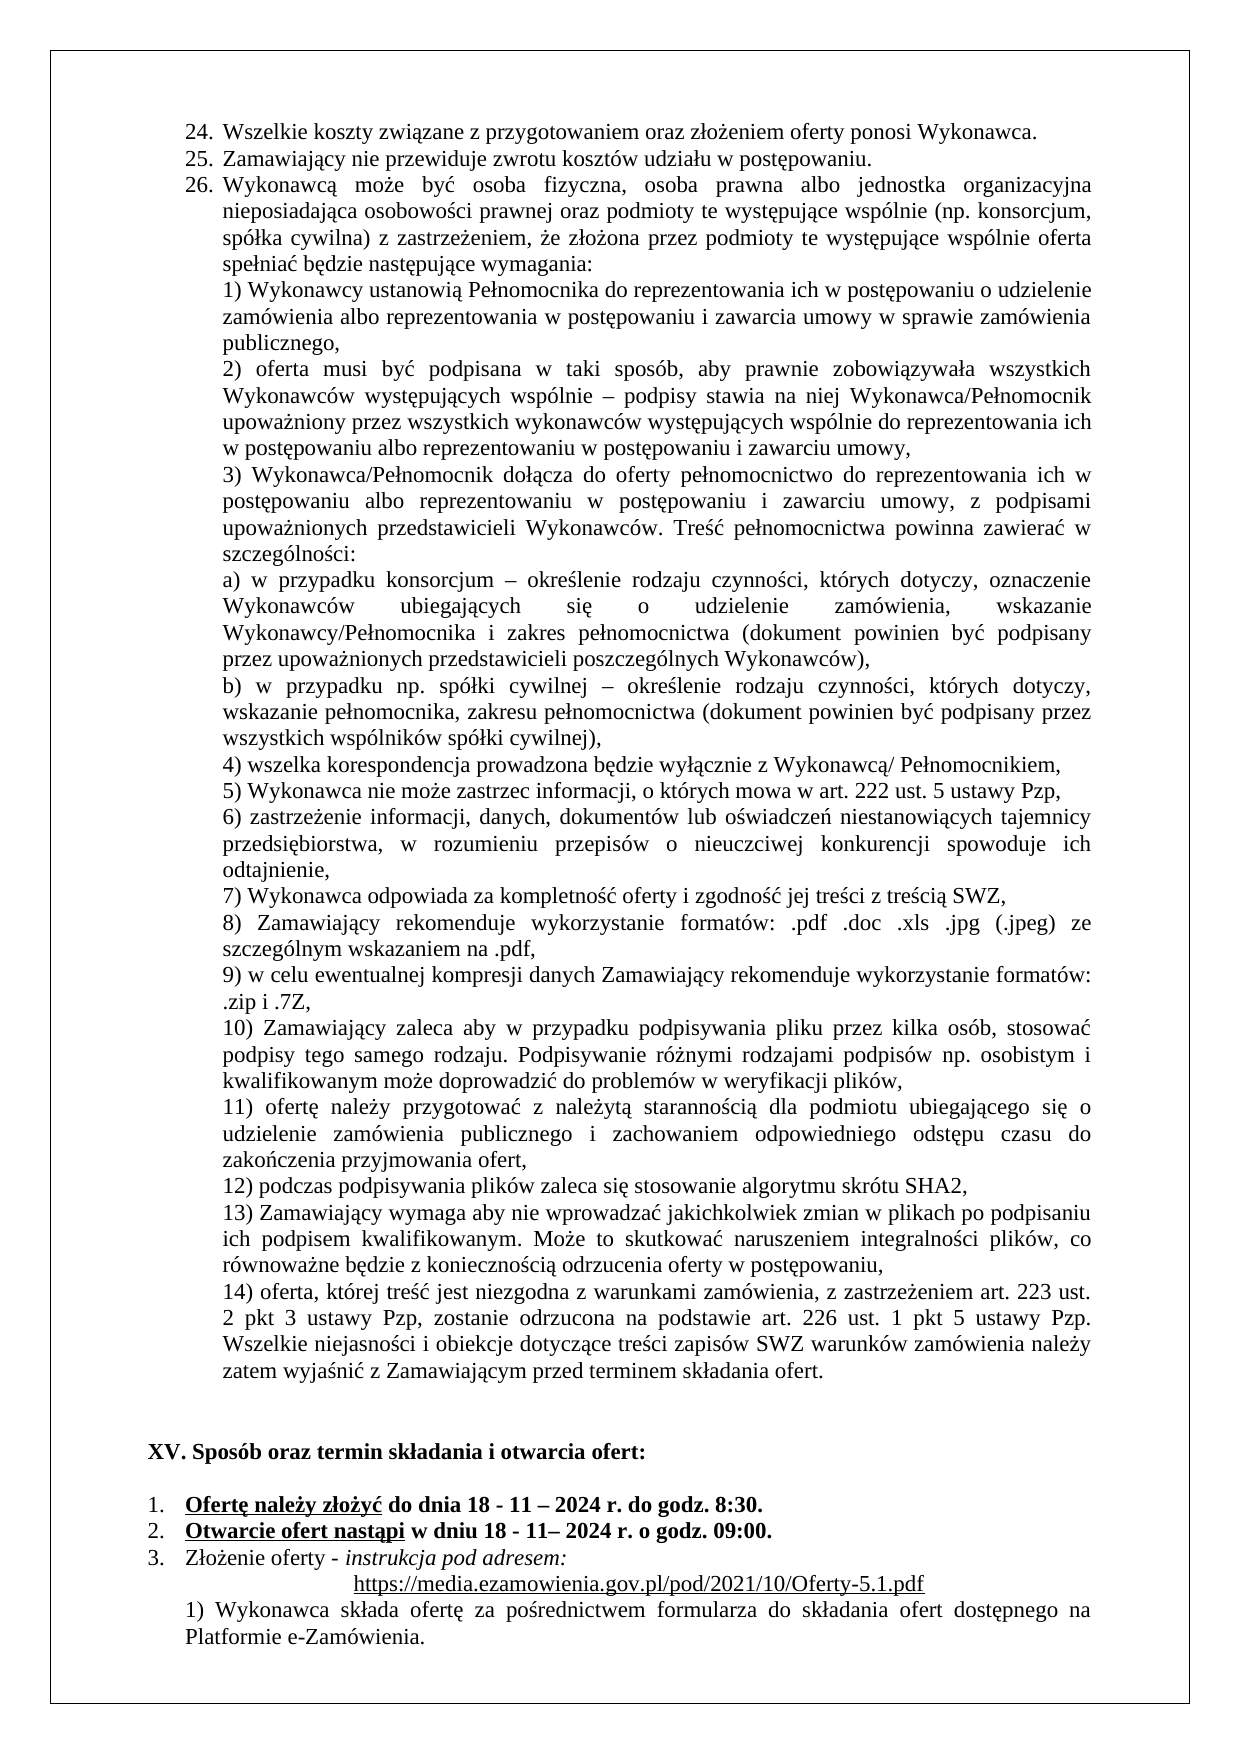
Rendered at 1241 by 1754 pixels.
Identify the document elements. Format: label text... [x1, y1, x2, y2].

list 1) Wykonawca składa ofertę za pośrednictwem formularza do składania ofert dostępnego na Platformie e-Zamówienia. [185, 1596, 1093, 1649]
list 11) ofertę należy przygotować z należytą starannością dla podmiotu ubiegającego się o udzielenie zamówienia publicznego i zachowaniem odpowiedniego odstępu czasu do zakończenia przyjmowania ofert, [222, 1093, 1093, 1172]
list 2) oferta musi być podpisana w taki sposób, aby prawnie zobowiązywała wszystkich Wykonawców występujących wspólnie – podpisy stawia na niej Wykonawca/Pełnomocnik upoważniony przez wszystkich wykonawców występujących wspólnie do reprezentowania ich w postępowaniu albo reprezentowaniu w postępowaniu i zawarciu umowy, [222, 355, 1093, 461]
list Wszelkie koszty związane z przygotowaniem oraz złożeniem oferty ponosi Wykonawca. [185, 118, 1093, 144]
list 9) w celu ewentualnej kompresji danych Zamawiający rekomenduje wykorzystanie formatów: .zip i .7Z, [222, 962, 1093, 1014]
list 4) wszelka korespondencja prowadzona będzie wyłącznie z Wykonawcą/ Pełnomocnikiem, [222, 751, 1093, 777]
list b) w przypadku np. spółki cywilnej – określenie rodzaju czynności, których dotyczy, wskazanie pełnomocnika, zakresu pełnomocnictwa (dokument powinien być podpisany przez wszystkich wspólników spółki cywilnej), [222, 672, 1093, 751]
list 3) Wykonawca/Pełnomocnik dołącza do oferty pełnomocnictwo do reprezentowania ich w postępowaniu albo reprezentowaniu w postępowaniu i zawarciu umowy, z podpisami upoważnionych przedstawicieli Wykonawców. Treść pełnomocnictwa powinna zawierać w szczególności: [222, 461, 1093, 566]
list Wykonawcą może być osoba fizyczna, osoba prawna albo jednostka organizacyjna nieposiadająca osobowości prawnej oraz podmioty te występujące wspólnie (np. konsorcjum, spółka cywilna) z zastrzeżeniem, że złożona przez podmioty te występujące wspólnie oferta spełniać będzie następujące wymagania: [185, 171, 1093, 276]
list https://media.ezamowienia.gov.pl/pod/2021/10/Oferty-5.1.pdf [185, 1570, 1093, 1596]
list 8) Zamawiający rekomenduje wykorzystanie formatów: .pdf .doc .xls .jpg (.jpeg) ze szczególnym wskazaniem na .pdf, [222, 909, 1093, 962]
list Ofertę należy złożyć do dnia 18 - 11 – 2024 r. do godz. 8:30. [147, 1491, 1093, 1517]
list Sposób oraz termin składania i otwarcia ofert: [147, 1438, 1093, 1465]
list 13) Zamawiający wymaga aby nie wprowadzać jakichkolwiek zmian w plikach po podpisaniu ich podpisem kwalifikowanym. Może to skutkować naruszeniem integralności plików, co równoważne będzie z koniecznością odrzucenia oferty w postępowaniu, [222, 1199, 1093, 1278]
list 5) Wykonawca nie może zastrzec informacji, o których mowa w art. 222 ust. 5 ustawy Pzp, [222, 777, 1093, 803]
list 14) oferta, której treść jest niezgodna z warunkami zamówienia, z zastrzeżeniem art. 223 ust. 2 pkt 3 ustawy Pzp, zostanie odrzucona na podstawie art. 226 ust. 1 pkt 5 ustawy Pzp. Wszelkie niejasności i obiekcje dotyczące treści zapisów SWZ warunków zamówienia należy zatem wyjaśnić z Zamawiającym przed terminem składania ofert. [222, 1278, 1093, 1383]
list 12) podczas podpisywania plików zaleca się stosowanie algorytmu skrótu SHA2, [222, 1172, 1093, 1199]
list Otwarcie ofert nastąpi w dniu 18 - 11– 2024 r. o godz. 09:00. [147, 1517, 1093, 1544]
list Złożenie oferty - instrukcja pod adresem: [147, 1544, 1093, 1570]
list a) w przypadku konsorcjum – określenie rodzaju czynności, których dotyczy, oznaczenie Wykonawców ubiegających się o udzielenie zamówienia, wskazanie Wykonawcy/Pełnomocnika i zakres pełnomocnictwa (dokument powinien być podpisany przez upoważnionych przedstawicieli poszczególnych Wykonawców), [222, 566, 1093, 672]
list 1) Wykonawcy ustanowią Pełnomocnika do reprezentowania ich w postępowaniu o udzielenie zamówienia albo reprezentowania w postępowaniu i zawarcia umowy w sprawie zamówienia publicznego, [222, 276, 1093, 355]
list 10) Zamawiający zaleca aby w przypadku podpisywania pliku przez kilka osób, stosować podpisy tego samego rodzaju. Podpisywanie różnymi rodzajami podpisów np. osobistym i kwalifikowanym może doprowadzić do problemów w weryfikacji plików, [222, 1014, 1093, 1093]
list 6) zastrzeżenie informacji, danych, dokumentów lub oświadczeń niestanowiących tajemnicy przedsiębiorstwa, w rozumieniu przepisów o nieuczciwej konkurencji spowoduje ich odtajnienie, [222, 803, 1093, 882]
list Zamawiający nie przewiduje zwrotu kosztów udziału w postępowaniu. [185, 144, 1093, 171]
list 7) Wykonawca odpowiada za kompletność oferty i zgodność jej treści z treścią SWZ, [222, 882, 1093, 909]
